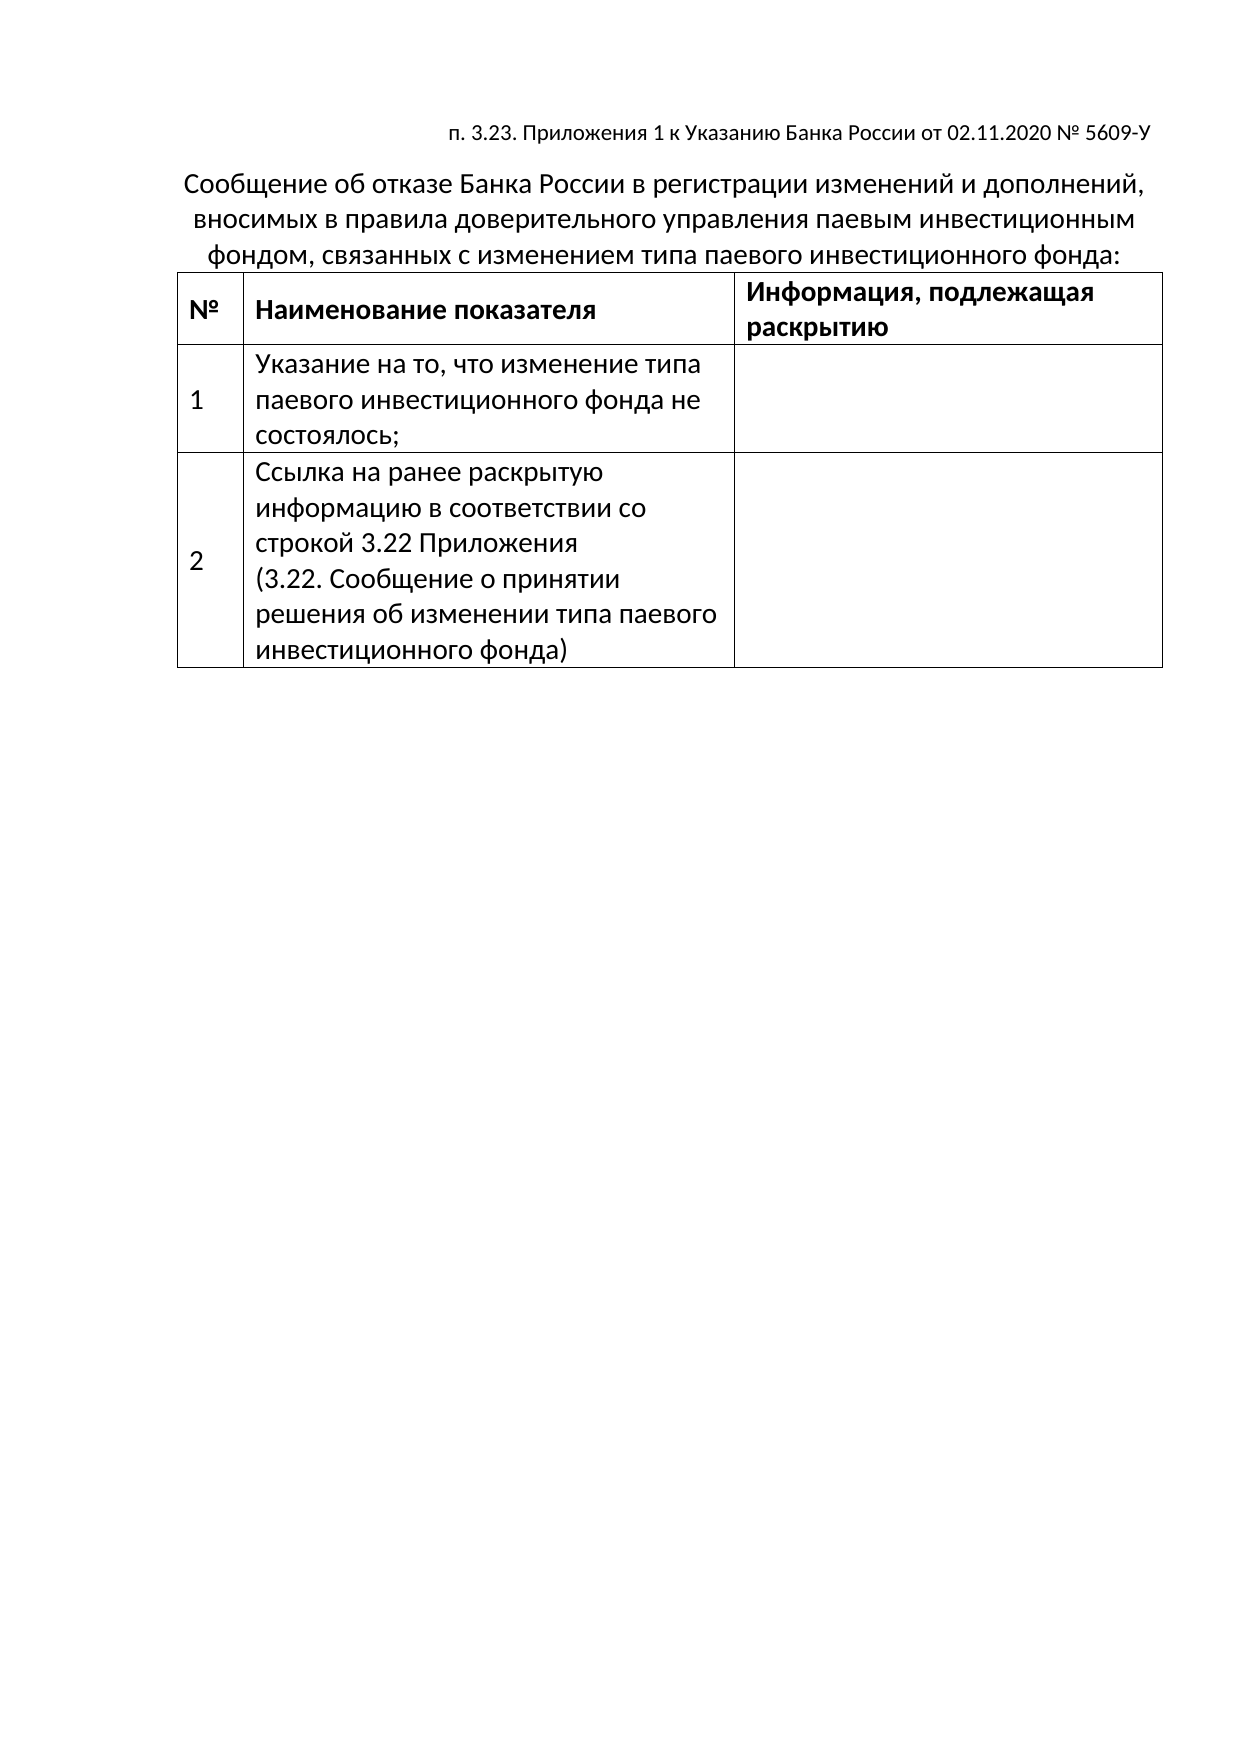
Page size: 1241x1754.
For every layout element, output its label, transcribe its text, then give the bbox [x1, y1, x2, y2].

table_header № [178, 273, 243, 344]
table_header Наименование показателя [244, 273, 734, 344]
text Сообщение об отказе Банка России в регистрации изменений и дополнений, вносимых в правила доверительного управления паевым инвестиционным фондом, связанных с изменением типа паевого инвестиционного фонда: [177, 165, 1152, 272]
table_cell [735, 453, 1162, 667]
table_cell Указание на то, что изменение типа паевого инвестиционного фонда не состоялось; [244, 345, 734, 452]
table_cell Ссылка на ранее раскрытую информацию в соответствии со строкой 3.22 Приложения (3.22. Сообщение о принятии решения об изменении типа паевого инвестиционного фонда) [244, 453, 734, 667]
table_header Информация, подлежащая раскрытию [735, 273, 1162, 344]
text п. 3.23. Приложения 1 к Указанию Банка России от 02.11.2020 № 5609-У [177, 118, 1152, 146]
table_cell [735, 345, 1162, 452]
table_cell 1 [178, 345, 243, 452]
table_cell 2 [178, 453, 243, 667]
